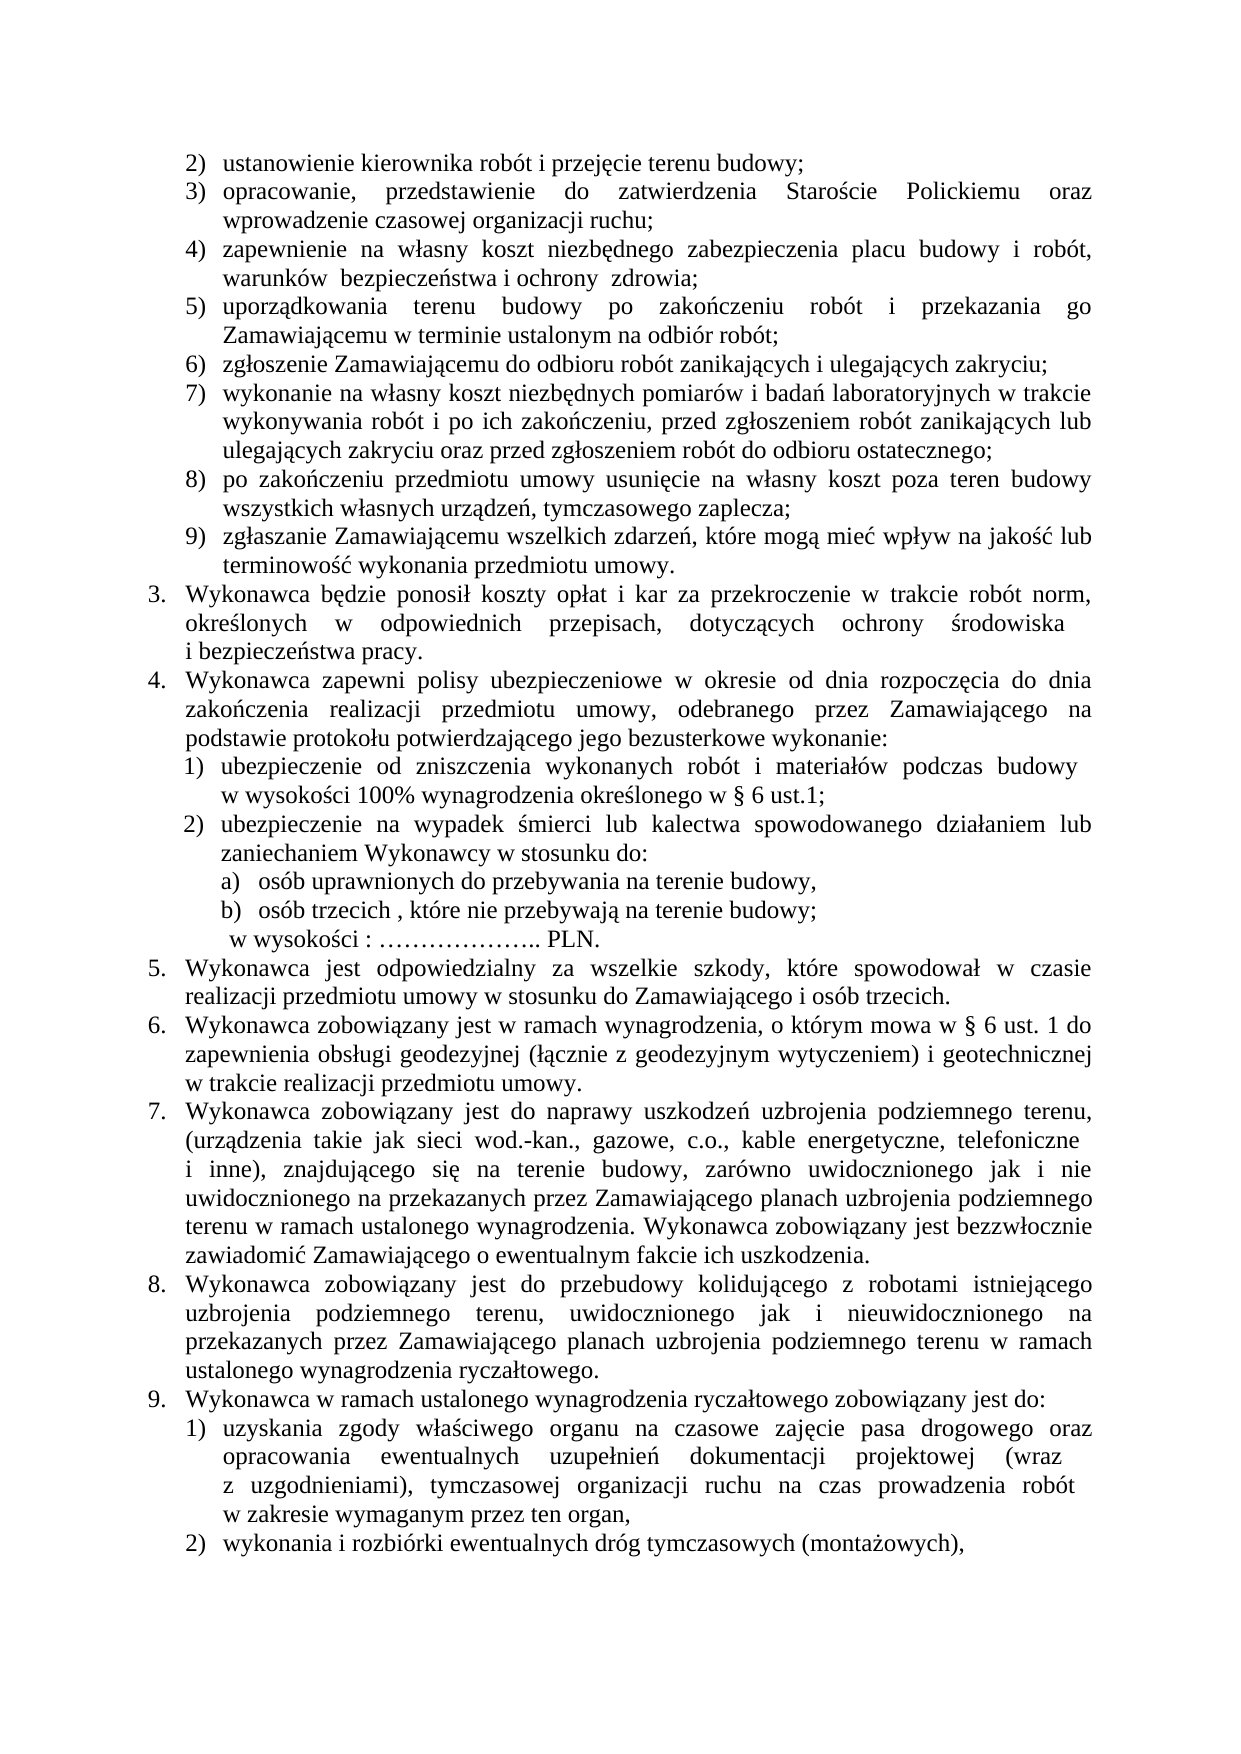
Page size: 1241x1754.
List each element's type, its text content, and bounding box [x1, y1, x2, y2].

list ubezpieczenie od zniszczenia wykonanych robót i materiałów podczas budowy w wysokości 100% wynagrodzenia określonego w § 6 ust.1; [183, 751, 1093, 809]
list zgłaszanie Zamawiającemu wszelkich zdarzeń, które mogą mieć wpływ na jakość lub terminowość wykonania przedmiotu umowy. [185, 521, 1093, 579]
list Wykonawca zobowiązany jest do przebudowy kolidującego z robotami istniejącego uzbrojenia podziemnego terenu, uwidocznionego jak i nieuwidocznionego na przekazanych przez Zamawiającego planach uzbrojenia podziemnego terenu w ramach ustalonego wynagrodzenia ryczałtowego. [148, 1269, 1093, 1384]
list zgłoszenie Zamawiającemu do odbioru robót zanikających i ulegających zakryciu; [185, 349, 1093, 378]
list Wykonawca będzie ponosił koszty opłat i kar za przekroczenie w trakcie robót norm, określonych w odpowiednich przepisach, dotyczących ochrony środowiska i bezpieczeństwa pracy. [148, 579, 1093, 665]
list Wykonawca zobowiązany jest w ramach wynagrodzenia, o którym mowa w § 6 ust. 1 do zapewnienia obsługi geodezyjnej (łącznie z geodezyjnym wytyczeniem) i geotechnicznej w trakcie realizacji przedmiotu umowy. [148, 1010, 1093, 1096]
list Wykonawca jest odpowiedzialny za wszelkie szkody, które spowodował w czasie realizacji przedmiotu umowy w stosunku do Zamawiającego i osób trzecich. [148, 953, 1093, 1010]
list osób uprawnionych do przebywania na terenie budowy, [221, 866, 1093, 895]
list ubezpieczenie na wypadek śmierci lub kalectwa spowodowanego działaniem lub zaniechaniem Wykonawcy w stosunku do: [183, 809, 1093, 866]
list uporządkowania terenu budowy po zakończeniu robót i przekazania go Zamawiającemu w terminie ustalonym na odbiór robót; [185, 291, 1093, 349]
list Wykonawca w ramach ustalonego wynagrodzenia ryczałtowego zobowiązany jest do: [148, 1384, 1093, 1413]
list wykonanie na własny koszt niezbędnych pomiarów i badań laboratoryjnych w trakcie wykonywania robót i po ich zakończeniu, przed zgłoszeniem robót zanikających lub ulegających zakryciu oraz przed zgłoszeniem robót do odbioru ostatecznego; [185, 378, 1093, 464]
list wykonania i rozbiórki ewentualnych dróg tymczasowych (montażowych), [185, 1528, 1093, 1556]
list ustanowienie kierownika robót i przejęcie terenu budowy; [185, 148, 1093, 176]
list Wykonawca zobowiązany jest do naprawy uszkodzeń uzbrojenia podziemnego terenu, (urządzenia takie jak sieci wod.-kan., gazowe, c.o., kable energetyczne, telefoniczne i inne), znajdującego się na terenie budowy, zarówno uwidocznionego jak i nie uwidocznionego na przekazanych przez Zamawiającego planach uzbrojenia podziemnego terenu w ramach ustalonego wynagrodzenia. Wykonawca zobowiązany jest bezzwłocznie zawiadomić Zamawiającego o ewentualnym fakcie ich uszkodzenia. [148, 1096, 1093, 1269]
text w wysokości : ……………….. PLN. [185, 924, 1093, 953]
list zapewnienie na własny koszt niezbędnego zabezpieczenia placu budowy i robót, warunków bezpieczeństwa i ochrony zdrowia; [185, 234, 1093, 291]
list Wykonawca zapewni polisy ubezpieczeniowe w okresie od dnia rozpoczęcia do dnia zakończenia realizacji przedmiotu umowy, odebranego przez Zamawiającego na podstawie protokołu potwierdzającego jego bezusterkowe wykonanie: [148, 665, 1093, 751]
list uzyskania zgody właściwego organu na czasowe zajęcie pasa drogowego oraz opracowania ewentualnych uzupełnień dokumentacji projektowej (wraz z uzgodnieniami), tymczasowej organizacji ruchu na czas prowadzenia robót w zakresie wymaganym przez ten organ, [185, 1413, 1093, 1528]
list po zakończeniu przedmiotu umowy usunięcie na własny koszt poza teren budowy wszystkich własnych urządzeń, tymczasowego zaplecza; [185, 464, 1093, 521]
list opracowanie, przedstawienie do zatwierdzenia Staroście Polickiemu oraz wprowadzenie czasowej organizacji ruchu; [185, 176, 1093, 234]
list osób trzecich , które nie przebywają na terenie budowy; [221, 895, 1093, 924]
